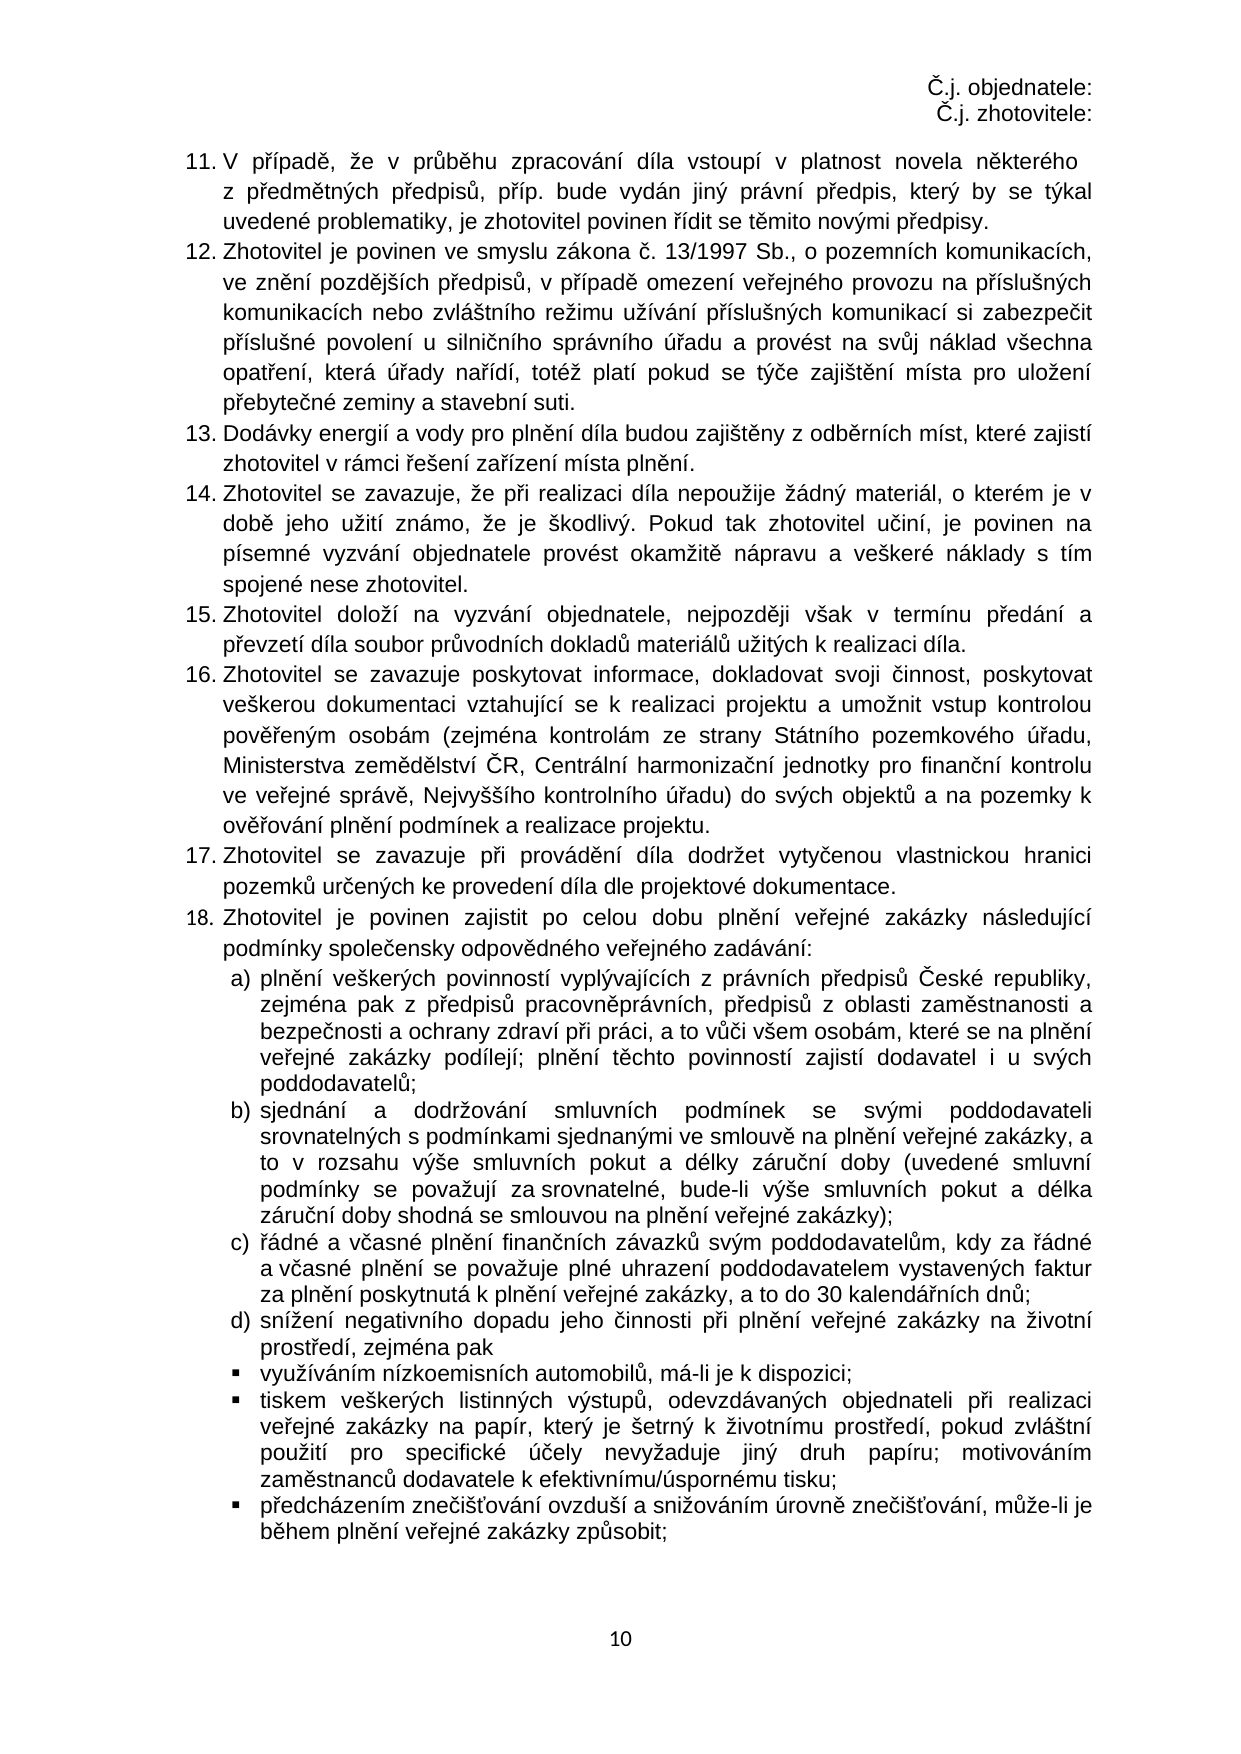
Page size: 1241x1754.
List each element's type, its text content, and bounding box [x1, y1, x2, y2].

list předcházením znečišťování ovzduší a snižováním úrovně znečišťování, může-li je během plnění veřejné zakázky způsobit; [230, 1492, 1093, 1545]
list V případě, že v průběhu zpracování díla vstoupí v platnost novela některého z předmětných předpisů, příp. bude vydán jiný právní předpis, který by se týkal uvedené problematiky, je zhotovitel povinen řídit se těmito novými předpisy. [185, 148, 1093, 234]
list Zhotovitel se zavazuje při provádění díla dodržet vytyčenou vlastnickou hranici pozemků určených ke provedení díla dle projektové dokumentace. [185, 842, 1093, 899]
list Zhotovitel se zavazuje, že při realizaci díla nepoužije žádný materiál, o kterém je v době jeho užití známo, že je škodlivý. Pokud tak zhotovitel učiní, je povinen na písemné vyzvání objednatele provést okamžitě nápravu a veškeré náklady s tím spojené nese zhotovitel. [185, 480, 1093, 597]
list snížení negativního dopadu jeho činnosti při plnění veřejné zakázky na životní prostředí, zejména pak [230, 1307, 1093, 1360]
list řádné a včasné plnění finančních závazků svým poddodavatelům, kdy za řádné a včasné plnění se považuje plné uhrazení poddodavatelem vystavených faktur za plnění poskytnutá k plnění veřejné zakázky, a to do 30 kalendářních dnů; [230, 1228, 1093, 1307]
list Zhotovitel se zavazuje poskytovat informace, dokladovat svoji činnost, poskytovat veškerou dokumentaci vztahující se k realizaci projektu a umožnit vstup kontrolou pověřeným osobám (zejména kontrolám ze strany Státního pozemkového úřadu, Ministerstva zemědělství ČR, Centrální harmonizační jednotky pro finanční kontrolu ve veřejné správě, Nejvyššího kontrolního úřadu) do svých objektů a na pozemky k ověřování plnění podmínek a realizace projektu. [185, 661, 1093, 838]
list tiskem veškerých listinných výstupů, odevzdávaných objednateli při realizaci veřejné zakázky na papír, který je šetrný k životnímu prostředí, pokud zvláštní použití pro specifické účely nevyžaduje jiný druh papíru; motivováním zaměstnanců dodavatele k efektivnímu/úspornému tisku; [230, 1387, 1093, 1492]
list využíváním nízkoemisních automobilů, má-li je k dispozici; [230, 1360, 1093, 1387]
list Zhotovitel je povinen zajistit po celou dobu plnění veřejné zakázky následující podmínky společensky odpovědného veřejného zadávání: [185, 903, 1093, 961]
list sjednání a dodržování smluvních podmínek se svými poddodavateli srovnatelných s podmínkami sjednanými ve smlouvě na plnění veřejné zakázky, a to v rozsahu výše smluvních pokut a délky záruční doby (uvedené smluvní podmínky se považují za srovnatelné, bude-li výše smluvních pokut a délka záruční doby shodná se smlouvou na plnění veřejné zakázky); [230, 1097, 1093, 1228]
list Zhotovitel je povinen ve smyslu zákona č. 13/1997 Sb., o pozemních komunikacích, ve znění pozdějších předpisů, v případě omezení veřejného provozu na příslušných komunikacích nebo zvláštního režimu užívání příslušných komunikací si zabezpečit příslušné povolení u silničního správního úřadu a provést na svůj náklad všechna opatření, která úřady nařídí, totéž platí pokud se týče zajištění místa pro uložení přebytečné zeminy a stavební suti. [185, 238, 1093, 416]
list Dodávky energií a vody pro plnění díla budou zajištěny z odběrních míst, které zajistí zhotovitel v rámci řešení zařízení místa plnění. [185, 419, 1093, 476]
list Zhotovitel doloží na vyzvání objednatele, nejpozději však v termínu předání a převzetí díla soubor průvodních dokladů materiálů užitých k realizaci díla. [185, 601, 1093, 657]
list plnění veškerých povinností vyplývajících z právních předpisů České republiky, zejména pak z předpisů pracovněprávních, předpisů z oblasti zaměstnanosti a bezpečnosti a ochrany zdraví při práci, a to vůči všem osobám, které se na plnění veřejné zakázky podílejí; plnění těchto povinností zajistí dodavatel i u svých poddodavatelů; [230, 965, 1093, 1097]
